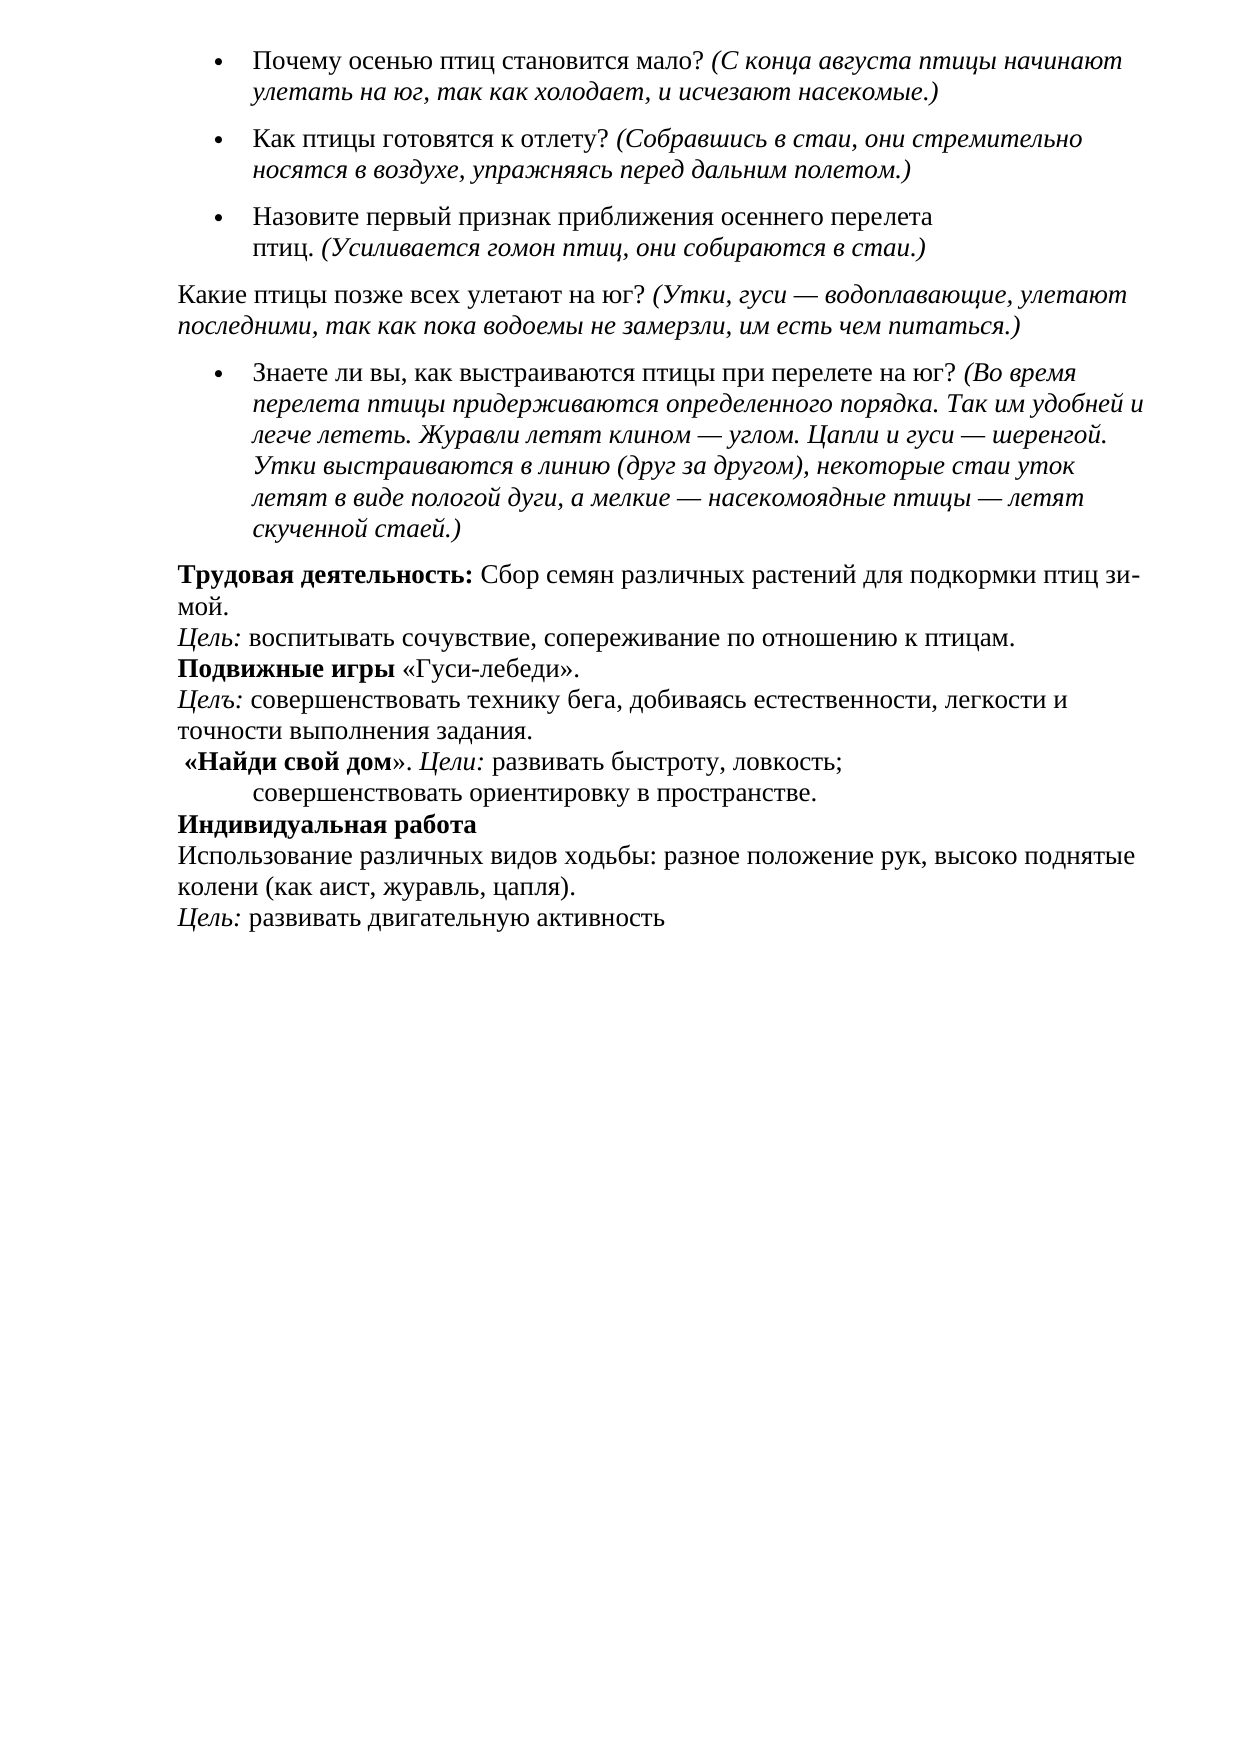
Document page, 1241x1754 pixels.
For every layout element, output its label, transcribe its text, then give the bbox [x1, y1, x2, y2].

list Как птицы готовятся к отлету? (Собравшись в стаи, они стремительно носятся в воздухе, упражняясь перед дальним полетом.) [215, 122, 1152, 184]
text Какие птицы позже всех улетают на юг? (Утки, гуси — водоплавающие, улетают последними, так как пока водоемы не замерзли, им есть чем питаться.) [177, 278, 1152, 340]
text Использование различных видов ходьбы: разное положение рук, высоко поднятые колени (как аист, журавль, цапля). [177, 839, 1152, 901]
text «Найди свой дом». Цели: развивать быстроту, ловкость; [177, 745, 1152, 777]
text Подвижные игры «Гуси-лебеди». [177, 652, 1152, 683]
text Трудовая деятельность: Сбор семян различных растений для подкормки птиц зимой. [177, 558, 1152, 621]
text Цель: развивать двигательную активность [177, 901, 1152, 932]
text Цель: воспитывать сочувствие, сопереживание по отношению к птицам. [177, 621, 1152, 652]
text Целъ: совершенствовать технику бега, добиваясь естественности, легкости и точности выполнения задания. [177, 683, 1152, 745]
list Почему осенью птиц становится мало? (С конца августа птицы начинают улетать на юг, так как холодает, и исчезают насекомые.) [215, 44, 1152, 107]
list Назовите первый признак приближения осеннего перелета птиц. (Усиливается гомон птиц, они собираются в стаи.) [215, 200, 1152, 262]
text совершенствовать ориентировку в пространстве. [252, 777, 1152, 808]
text Индивидуальная работа [177, 808, 1152, 839]
list Знаете ли вы, как выстраиваются птицы при перелете на юг? (Во время перелета птицы придерживаются определенного порядка. Так им удобней и легче лететь. Журавли летят клином — углом. Цапли и гуси — шеренгой. Утки выстраиваются в линию (друг за другом), некоторые стаи уток летят в виде пологой дуги, а мелкие — насекомоядные птицы — летят скученной стаей.) [215, 356, 1152, 543]
